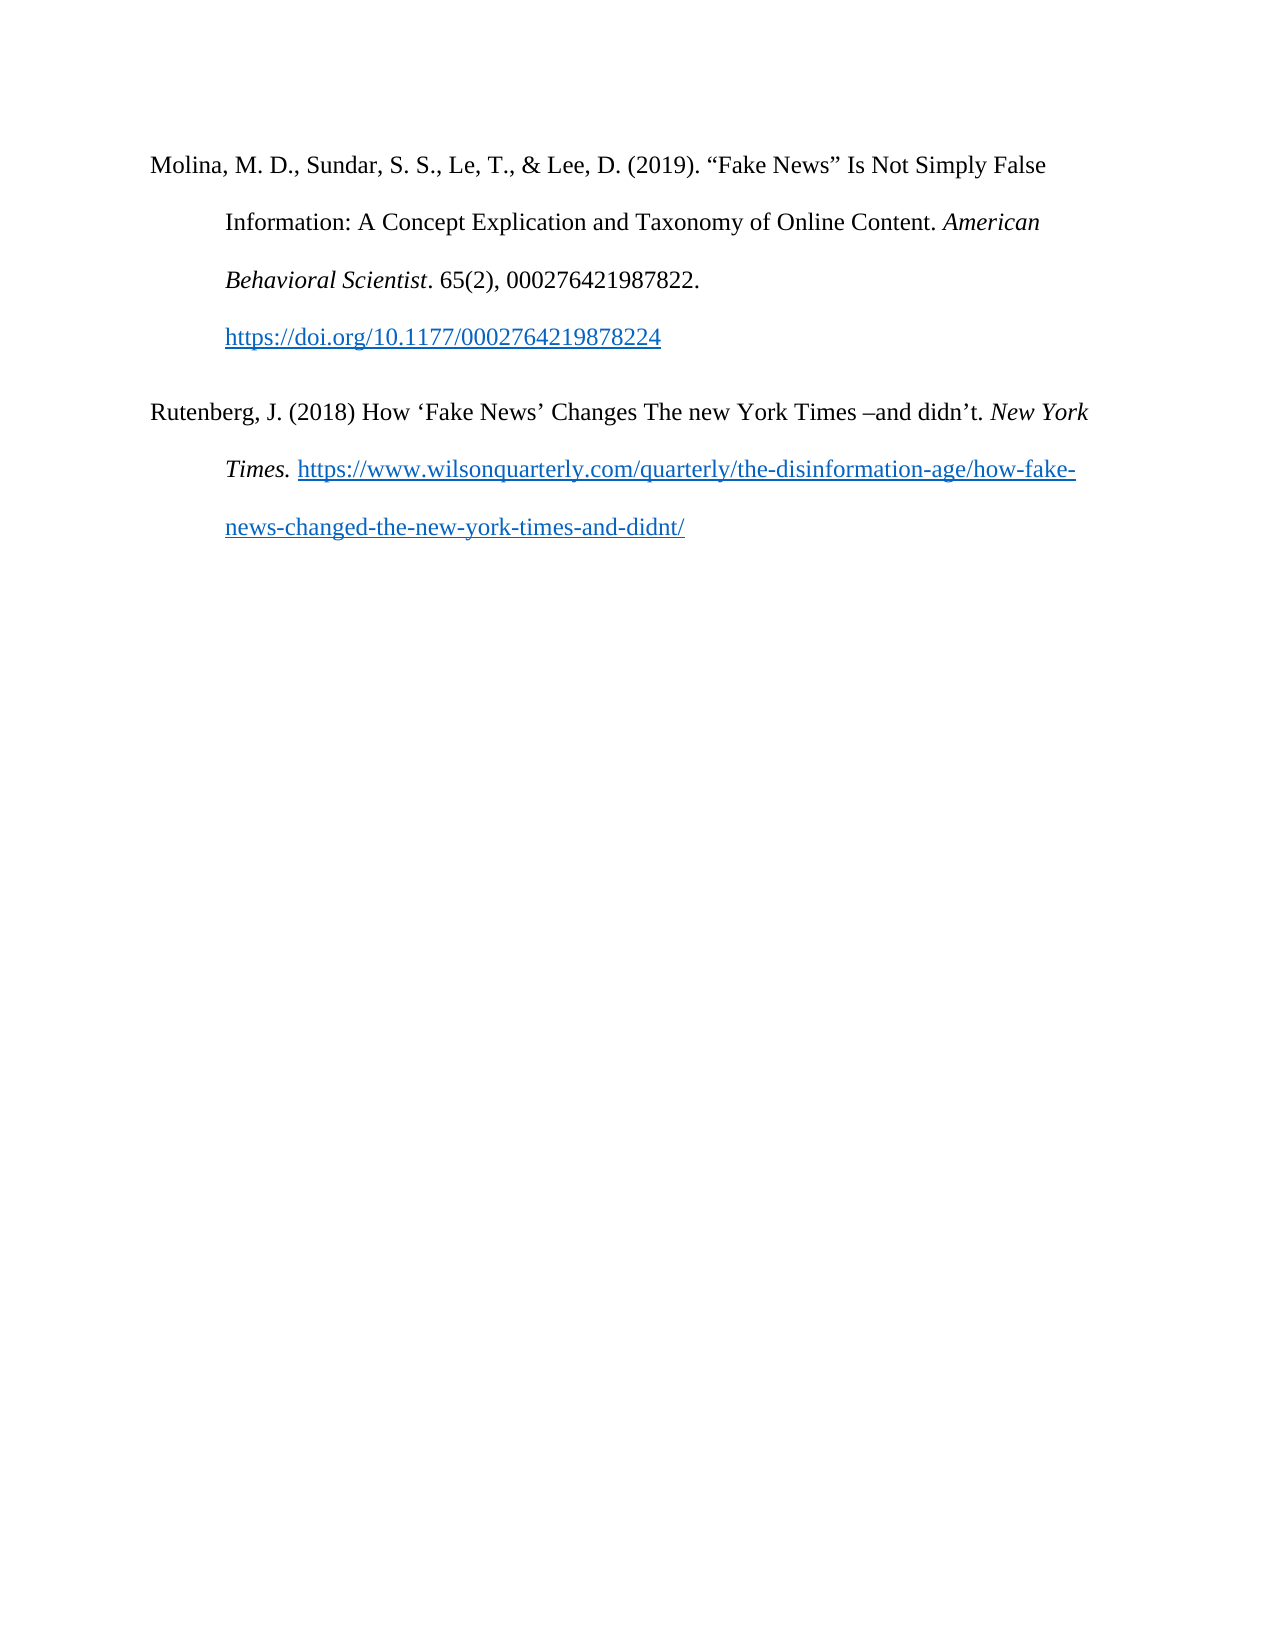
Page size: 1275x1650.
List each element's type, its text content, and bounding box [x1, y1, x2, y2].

text Rutenberg, J. (2018) How ‘Fake News’ Changes The new York Times –and didn’t. New York Times. https://www.wilsonquarterly.com/quarterly/the-disinformation-age/how-fake-news-changed-the-new-york-times-and-didnt/ [150, 397, 1125, 540]
text Molina, M. D., Sundar, S. S., Le, T., & Lee, D. (2019). “Fake News” Is Not Simply False Information: A Concept Explication and Taxonomy of Online Content. American Behavioral Scientist. 65(2), 000276421987822. https://doi.org/10.1177/0002764219878224 [150, 150, 1125, 351]
